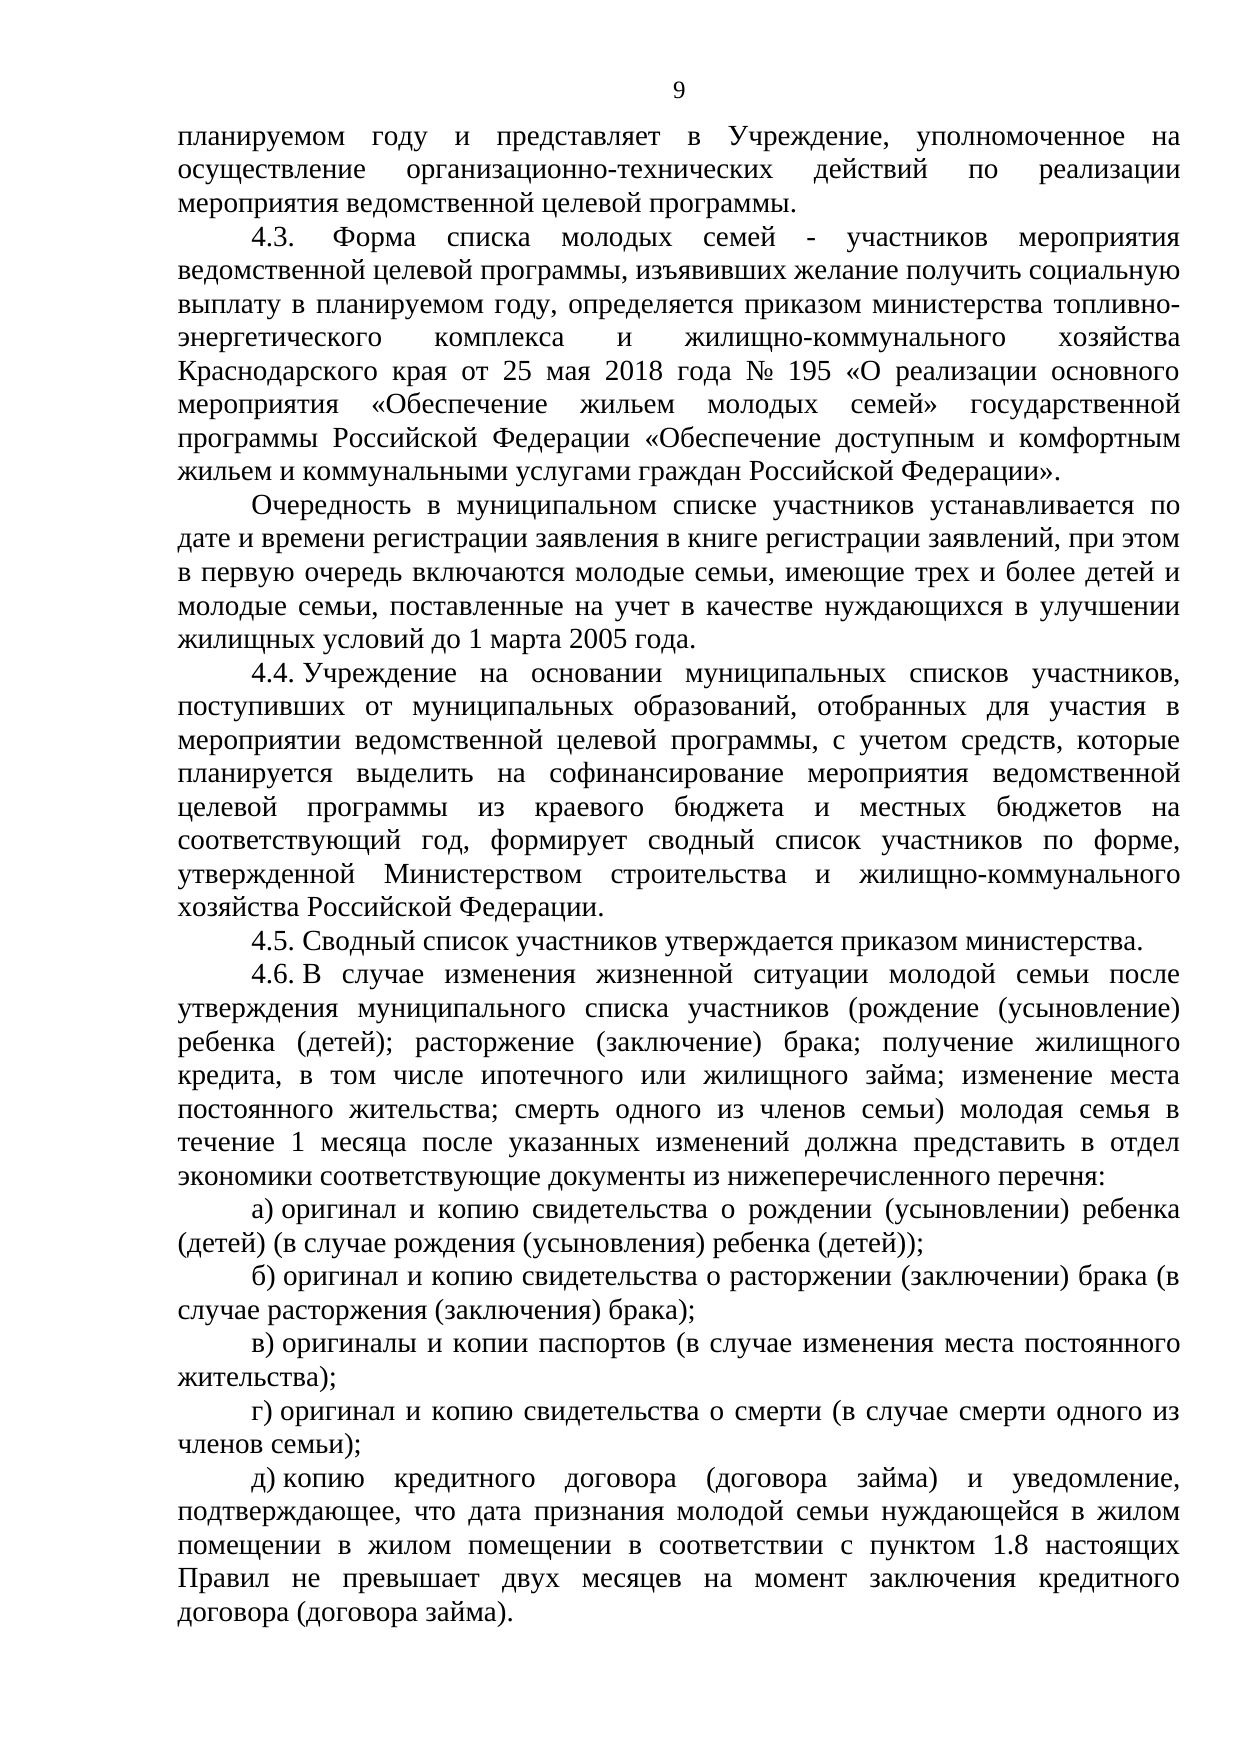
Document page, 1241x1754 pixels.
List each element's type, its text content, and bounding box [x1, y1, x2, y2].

text 4.5. Сводный список участников утверждается приказом министерства. [177, 923, 1181, 957]
text 4.3. Форма списка молодых семей - участников мероприятия ведомственной целевой программы, изъявивших желание получить социальную выплату в планируемом году, определяется приказом министерства топливно-энергетического комплекса и жилищно-коммунального хозяйства Краснодарского края от 25 мая 2018 года № 195 «О реализации основного мероприятия «Обеспечение жильем молодых семей» государственной программы Российской Федерации «Обеспечение доступным и комфортным жильем и коммунальными услугами граждан Российской Федерации». [177, 219, 1181, 487]
text 4.6. В случае изменения жизненной ситуации молодой семьи после утверждения муниципального списка участников (рождение (усыновление) ребенка (детей); расторжение (заключение) брака; получение жилищного кредита, в том числе ипотечного или жилищного займа; изменение места постоянного жительства; смерть одного из членов семьи) молодая семья в течение 1 месяца после указанных изменений должна представить в отдел экономики соответствующие документы из нижеперечисленного перечня: [177, 957, 1181, 1191]
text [177, 118, 1181, 219]
text г) оригинал и копию свидетельства о смерти (в случае смерти одного из членов семьи); [177, 1393, 1181, 1460]
text в) оригиналы и копии паспортов (в случае изменения места постоянного жительства); [177, 1326, 1181, 1393]
text д) копию кредитного договора (договора займа) и уведомление, подтверждающее, что дата признания молодой семьи нуждающейся в жилом помещении в жилом помещении в соответствии с пунктом 1.8 настоящих Правил не превышает двух месяцев на момент заключения кредитного договора (договора займа). [177, 1460, 1181, 1627]
text Очередность в муниципальном списке участников устанавливается по дате и времени регистрации заявления в книге регистрации заявлений, при этом в первую очередь включаются молодые семьи, имеющие трех и более детей и молодые семьи, поставленные на учет в качестве нуждающихся в улучшении жилищных условий до 1 марта 2005 года. [177, 487, 1181, 655]
text а) оригинал и копию свидетельства о рождении (усыновлении) ребенка (детей) (в случае рождения (усыновления) ребенка (детей)); [177, 1191, 1181, 1258]
text б) оригинал и копию свидетельства о расторжении (заключении) брака (в случае расторжения (заключения) брака); [177, 1258, 1181, 1326]
text 4.4. Учреждение на основании муниципальных списков участников, поступивших от муниципальных образований, отобранных для участия в мероприятии ведомственной целевой программы, с учетом средств, которые планируется выделить на софинансирование мероприятия ведомственной целевой программы из краевого бюджета и местных бюджетов на соответствующий год, формирует сводный список участников по форме, утвержденной Министерством строительства и жилищно-коммунального хозяйства Российской Федерации. [177, 655, 1181, 923]
